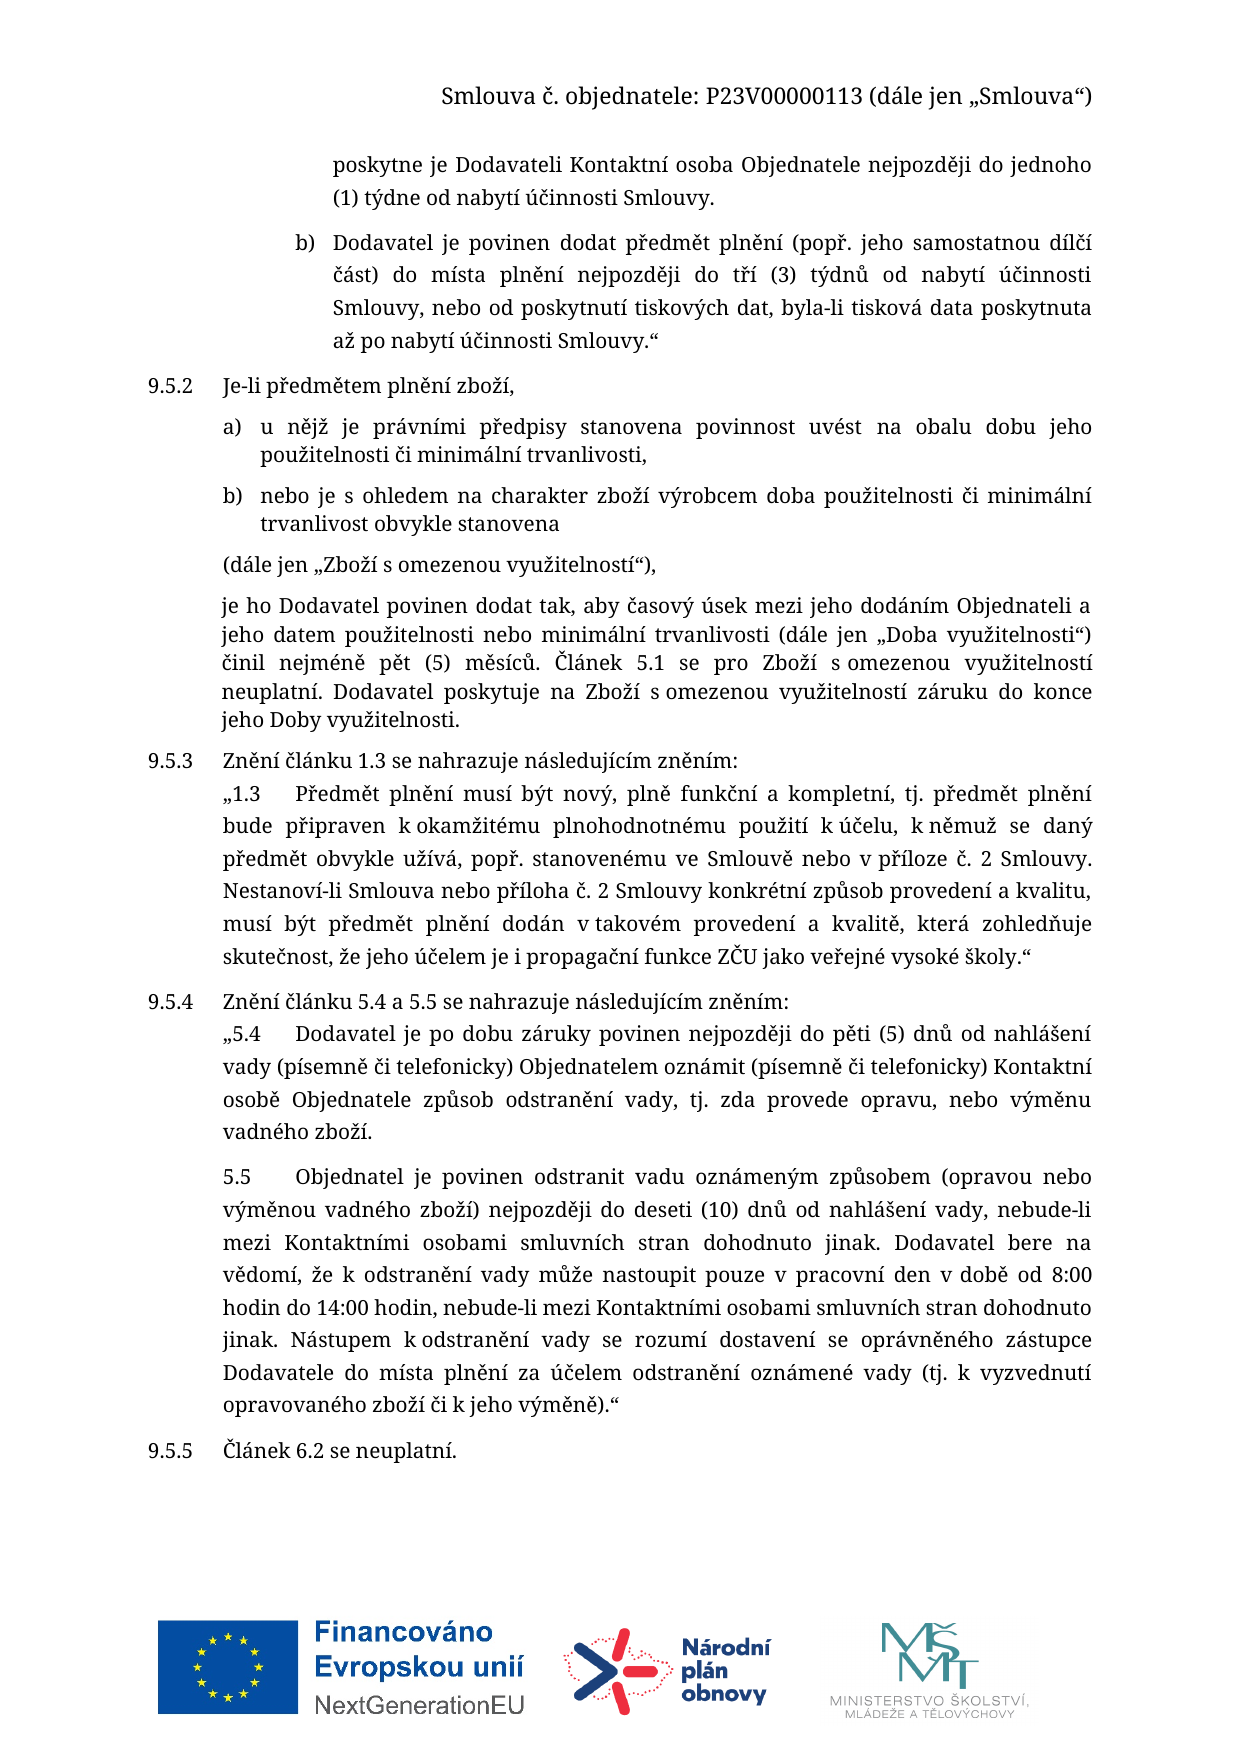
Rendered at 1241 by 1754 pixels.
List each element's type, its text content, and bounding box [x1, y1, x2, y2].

list Dodavatel je povinen dodat předmět plnění (popř. jeho samostatnou dílčí část) do místa plnění nejpozději do tří (3) týdnů od nabytí účinnosti Smlouvy, nebo od poskytnutí tiskových dat, byla-li tisková data poskytnuta až po nabytí účinnosti Smlouvy.“ [295, 228, 1093, 354]
list u nějž je právními předpisy stanovena povinnost uvést na obalu dobu jeho použitelnosti či minimální trvanlivosti, [223, 412, 1093, 469]
list nebo je s ohledem na charakter zboží výrobcem doba použitelnosti či minimální trvanlivost obvykle stanovena [223, 481, 1093, 538]
text (dále jen „Zboží s omezenou využitelností“), [223, 551, 1093, 579]
list Článek 6.2 se neuplatní. [148, 1436, 1093, 1464]
list „5.4 Dodavatel je po dobu záruky povinen nejpozději do pěti (5) dnů od nahlášení vady (písemně či telefonicky) Objednatelem oznámit (písemně či telefonicky) Kontaktní osobě Objednatele způsob odstranění vady, tj. zda provede opravu, nebo výměnu vadného zboží. [223, 1019, 1093, 1146]
text je ho Dodavatel povinen dodat tak, aby časový úsek mezi jeho dodáním Objednateli a jeho datem použitelnosti nebo minimální trvanlivosti (dále jen „Doba využitelnosti“) činil nejméně pět (5) měsíců. Článek 5.1 se pro Zboží s omezenou využitelností neuplatní. Dodavatel poskytuje na Zboží s omezenou využitelností záruku do konce jeho Doby využitelnosti. [221, 591, 1093, 734]
picture [820, 1616, 1039, 1726]
picture [147, 1605, 789, 1726]
list Je-li předmětem plnění zboží, [148, 371, 1093, 399]
list Znění článku 1.3 se nahrazuje následujícím zněním: [148, 746, 1093, 774]
list 5.5 Objednatel je povinen odstranit vadu oznámeným způsobem (opravou nebo výměnou vadného zboží) nejpozději do deseti (10) dnů od nahlášení vady, nebude-li mezi Kontaktními osobami smluvních stran dohodnuto jinak. Dodavatel bere na vědomí, že k odstranění vady může nastoupit pouze v pracovní den v době od 8:00 hodin do 14:00 hodin, nebude-li mezi Kontaktními osobami smluvních stran dohodnuto jinak. Nástupem k odstranění vady se rozumí dostavení se oprávněného zástupce Dodavatele do místa plnění za účelem odstranění oznámené vady (tj. k vyzvednutí opravovaného zboží či k jeho výměně).“ [223, 1162, 1093, 1419]
list „1.3 Předmět plnění musí být nový, plně funkční a kompletní, tj. předmět plnění bude připraven k okamžitému plnohodnotnému použití k účelu, k němuž se daný předmět obvykle užívá, popř. stanovenému ve Smlouvě nebo v příloze č. 2 Smlouvy. Nestanoví-li Smlouva nebo příloha č. 2 Smlouvy konkrétní způsob provedení a kvalitu, musí být předmět plnění dodán v takovém provedení a kvalitě, která zohledňuje skutečnost, že jeho účelem je i propagační funkce ZČU jako veřejné vysoké školy.“ [223, 779, 1093, 970]
list Znění článku 5.4 a 5.5 se nahrazuje následujícím zněním: [148, 987, 1093, 1015]
